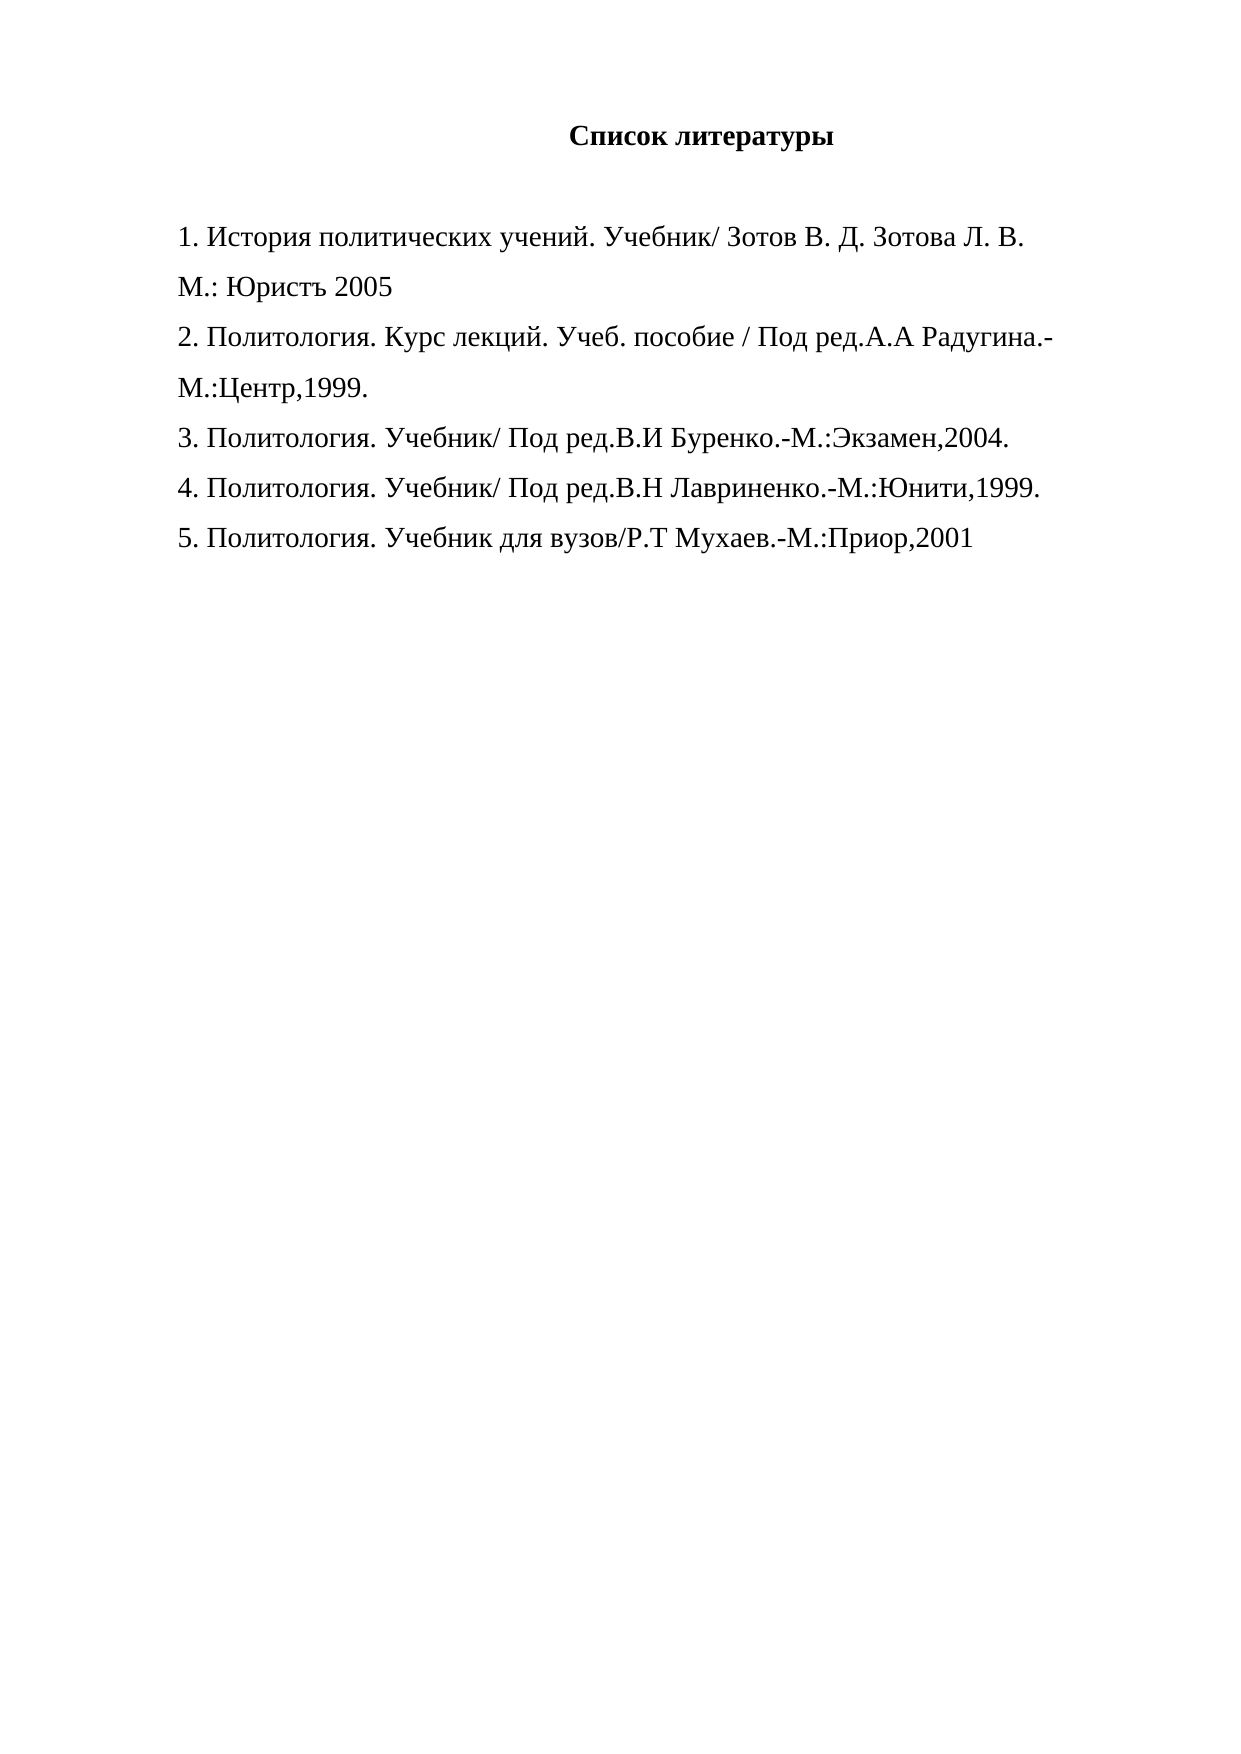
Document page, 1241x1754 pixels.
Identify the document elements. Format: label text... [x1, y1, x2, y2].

text 5. Политология. Учебник для вузов/Р.Т Мухаев.-М.:Приор,2001 [177, 521, 1152, 554]
text М.: Юристъ 2005 [177, 269, 1152, 303]
text Список литературы [177, 118, 1152, 152]
text 3. Политология. Учебник/ Под ред.В.И Буренко.-М.:Экзамен,2004. [177, 420, 1152, 453]
text 2. Политология. Курс лекций. Учеб. пособие / Под ред.А.А Радугина.-М.:Центр,1999. [177, 319, 1152, 403]
text 4. Политология. Учебник/ Под ред.В.Н Лавриненко.-М.:Юнити,1999. [177, 470, 1152, 504]
text 1. История политических учений. Учебник/ Зотов В. Д. Зотова Л. В. [177, 219, 1152, 252]
